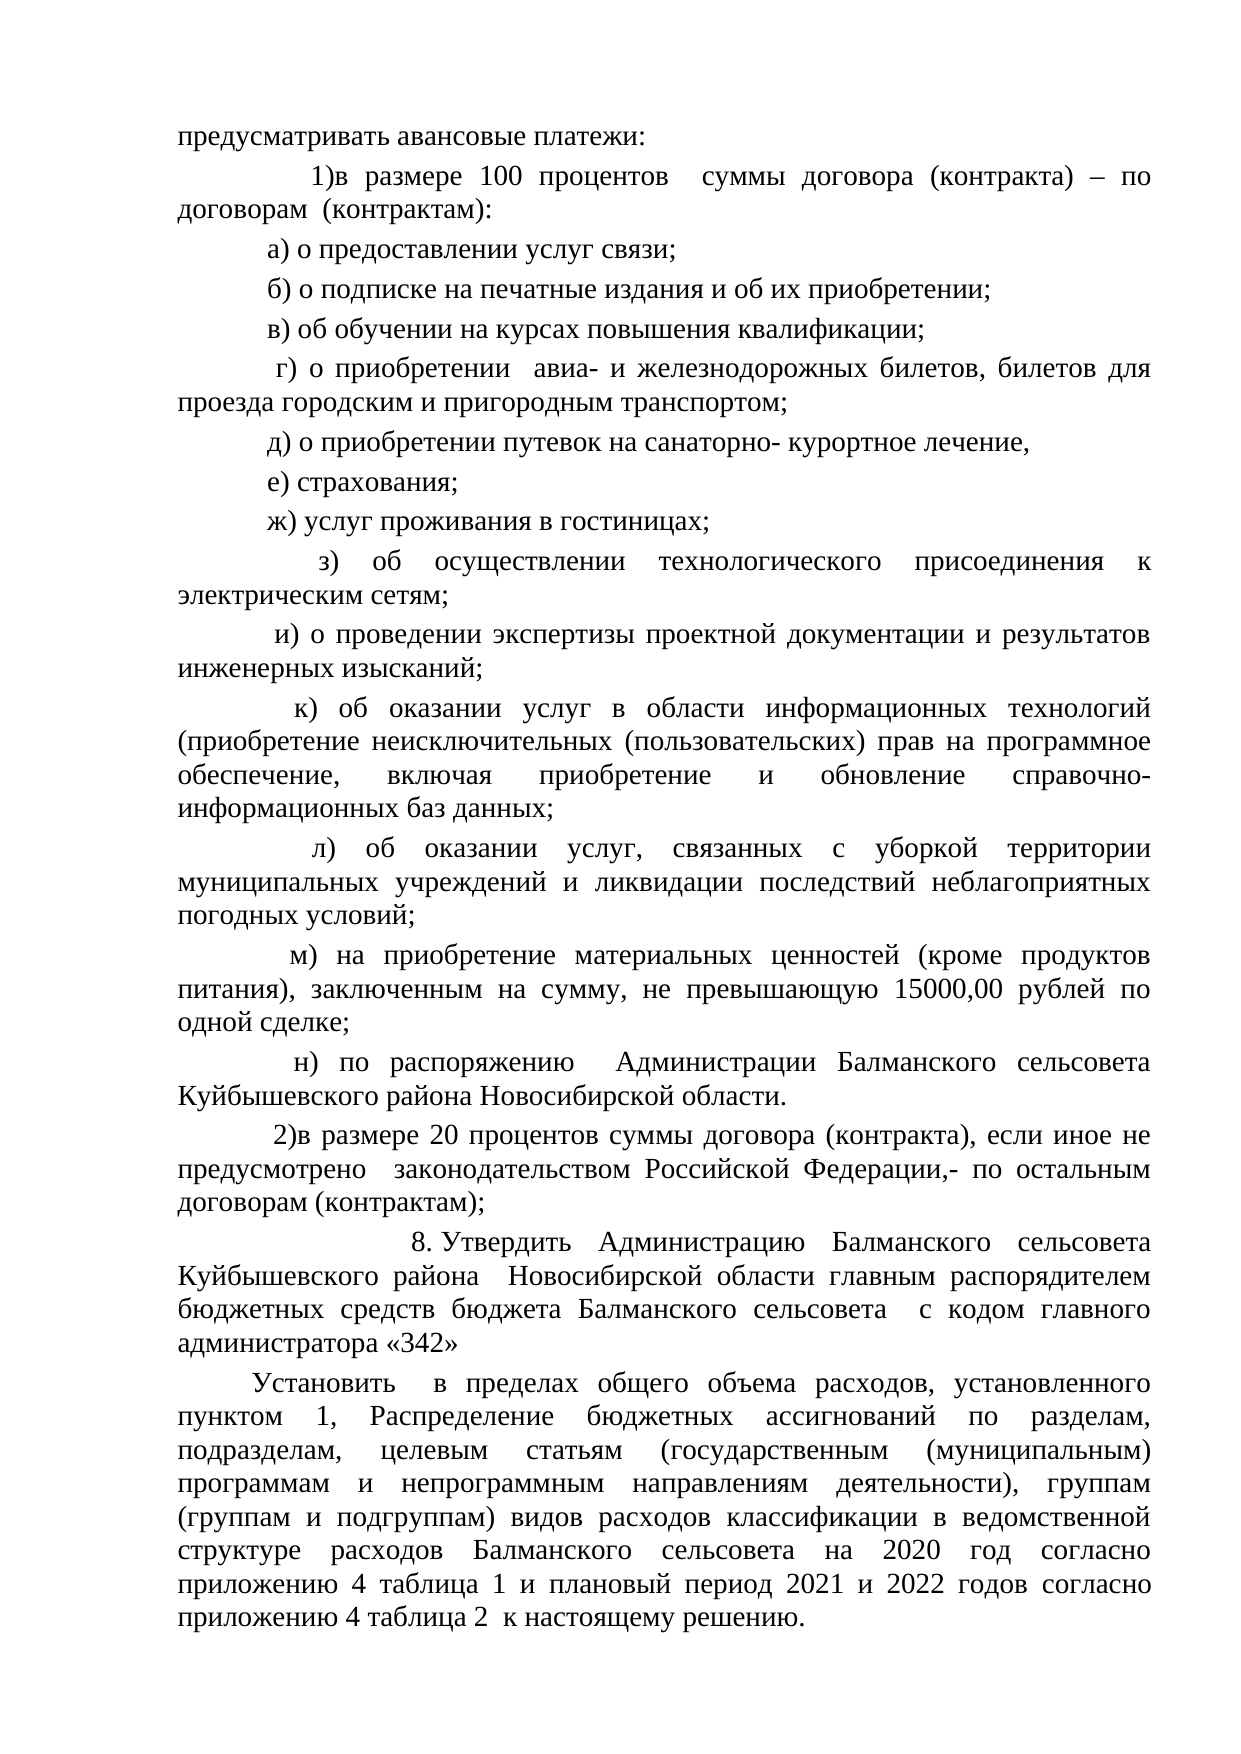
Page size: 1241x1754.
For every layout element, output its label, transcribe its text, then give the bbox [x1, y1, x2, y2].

text м) на приобретение материальных ценностей (кроме продуктов питания), заключенным на сумму, не превышающую 15000,00 рублей по одной сделке; [177, 937, 1152, 1038]
text а) о предоставлении услуг связи; [177, 231, 1152, 265]
text д) о приобретении путевок на санаторно- курортное лечение, [177, 424, 1152, 457]
text б) о подписке на печатные издания и об их приобретении; [177, 271, 1152, 304]
text 2)в размере 20 процентов суммы договора (контракта), если иное не предусмотрено законодательством Российской Федерации,- по остальным договорам (контрактам); [177, 1117, 1152, 1218]
text г) о приобретении авиа- и железнодорожных билетов, билетов для проезда городским и пригородным транспортом; [177, 351, 1152, 418]
text н) по распоряжению Администрации Балманского сельсовета Куйбышевского района Новосибирской области. [177, 1044, 1152, 1111]
text л) об оказании услуг, связанных с уборкой территории муниципальных учреждений и ликвидации последствий неблагоприятных погодных условий; [177, 830, 1152, 931]
text з) об осуществлении технологического присоединения к электрическим сетям; [177, 543, 1152, 610]
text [177, 118, 1152, 152]
text Установить в пределах общего объема расходов, установленного пунктом 1, Распределение бюджетных ассигнований по разделам, подразделам, целевым статьям (государственным (муниципальным) программам и непрограммным направлениям деятельности), группам (группам и подгруппам) видов расходов классификации в ведомственной структуре расходов Балманского сельсовета на 2020 год согласно приложению 4 таблица 1 и плановый период 2021 и 2022 годов согласно приложению 4 таблица 2 к настоящему решению. [177, 1365, 1152, 1633]
text в) об обучении на курсах повышения квалификации; [177, 311, 1152, 344]
text ж) услуг проживания в гостиницах; [177, 503, 1152, 537]
text 8. Утвердить Администрацию Балманского сельсовета Куйбышевского района Новосибирской области главным распорядителем бюджетных средств бюджета Балманского сельсовета с кодом главного администратора «342» [177, 1224, 1152, 1358]
text 1)в размере 100 процентов суммы договора (контракта) – по договорам (контрактам): [177, 158, 1152, 225]
text и) о проведении экспертизы проектной документации и результатов инженерных изысканий; [177, 617, 1152, 684]
text к) об оказании услуг в области информационных технологий (приобретение неисключительных (пользовательских) прав на программное обеспечение, включая приобретение и обновление справочно-информационных баз данных; [177, 690, 1152, 824]
text е) страхования; [177, 464, 1152, 497]
